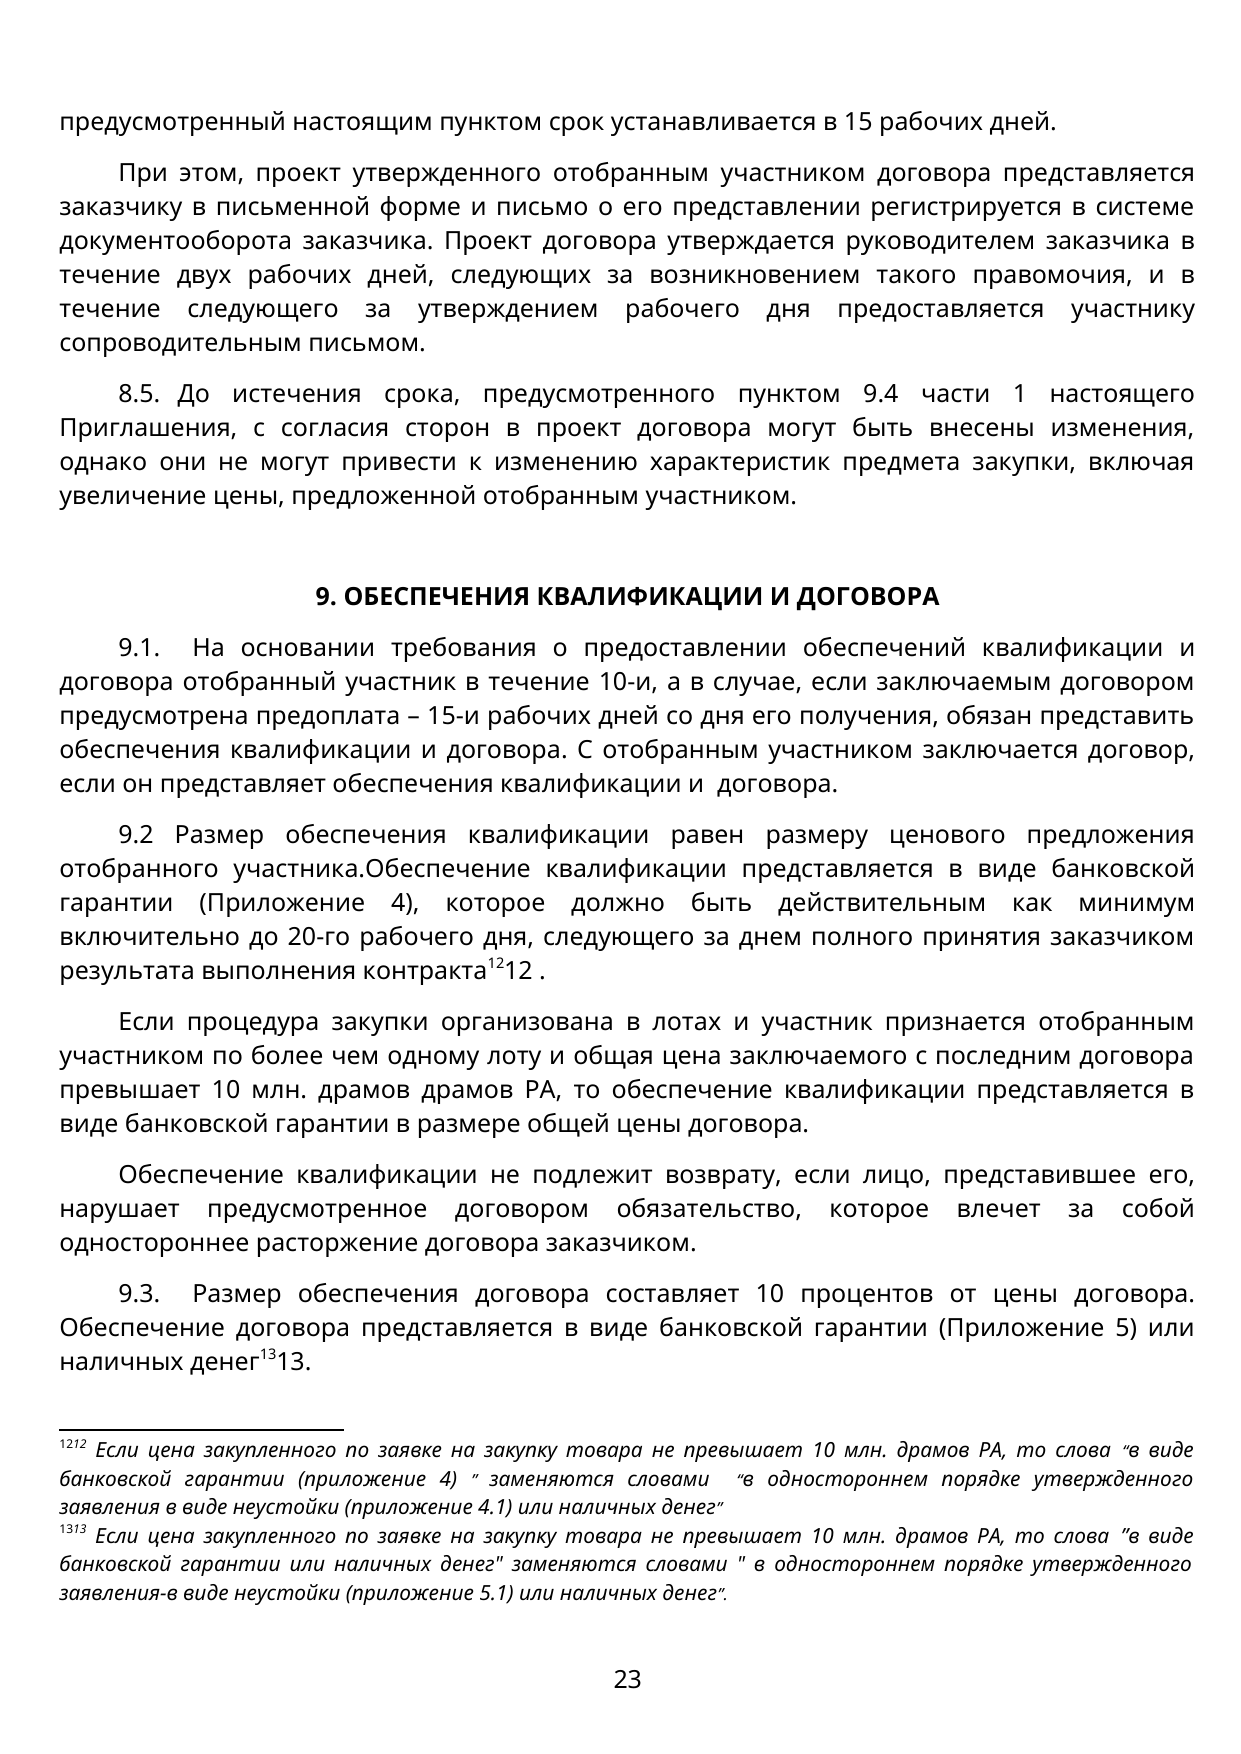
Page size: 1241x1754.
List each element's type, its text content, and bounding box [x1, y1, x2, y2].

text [59, 103, 1196, 137]
text 9.3. Размер обеспечения договора составляет 10 процентов от цены договора. Обеспечение договора представляется в виде банковской гарантии (Приложение 5) или наличных денег13. [59, 1275, 1196, 1377]
text 8.5. До истечения срока, предусмотренного пунктом 9.4 части 1 настоящего Приглашения, с согласия сторон в проект договора могут быть внесены изменения, однако они не могут привести к изменению характеристик предмета закупки, включая увеличение цены, предложенной отобранным участником. [59, 375, 1196, 511]
text 9. ОБЕСПЕЧЕНИЯ КВАЛИФИКАЦИИ И ДОГОВОРА [59, 579, 1196, 613]
text 9.1. На основании требования о предоставлении обеспечений квалификации и договора отобранный участник в течение 10-и, а в случае, если заключаемым договором предусмотрена предоплата – 15-и рабочих дней со дня его получения, обязан представить обеспечения квалификации и договора. С отобранным участником заключается договор, если он представляет обеспечения квалификации и договора. [59, 629, 1196, 800]
text Если процедура закупки организована в лотах и участник признается отобранным участником по более чем одному лоту и общая цена заключаемого с последним договора превышает 10 млн. драмов драмов РА, то обеспечение квалификации представляется в виде банковской гарантии в размере общей цены договора. [59, 1003, 1196, 1140]
text При этом, проект утвержденного отобранным участником договора представляется заказчику в письменной форме и письмо о его представлении регистрируется в системе документооборота заказчика. Проект договора утверждается руководителем заказчика в течение двух рабочих дней, следующих за возникновением такого правомочия, и в течение следующего за утверждением рабочего дня предоставляется участнику сопроводительным письмом. [59, 154, 1196, 358]
text 9.2 Размер обеспечения квалификации равен размеру ценового предложения отобранного участника.Обеспечение квалификации представляется в виде банковской гарантии (Приложение 4), которое должно быть действительным как минимум включительно до 20-го рабочего дня, следующего за днем полного принятия заказчиком результата выполнения контракта12 . [59, 817, 1196, 987]
text Обеспечение квалификации не подлежит возврату, если лицо, представившее его, нарушает предусмотренное договором обязательство, которое влечет за собой одностороннее расторжение договора заказчиком. [59, 1156, 1196, 1259]
